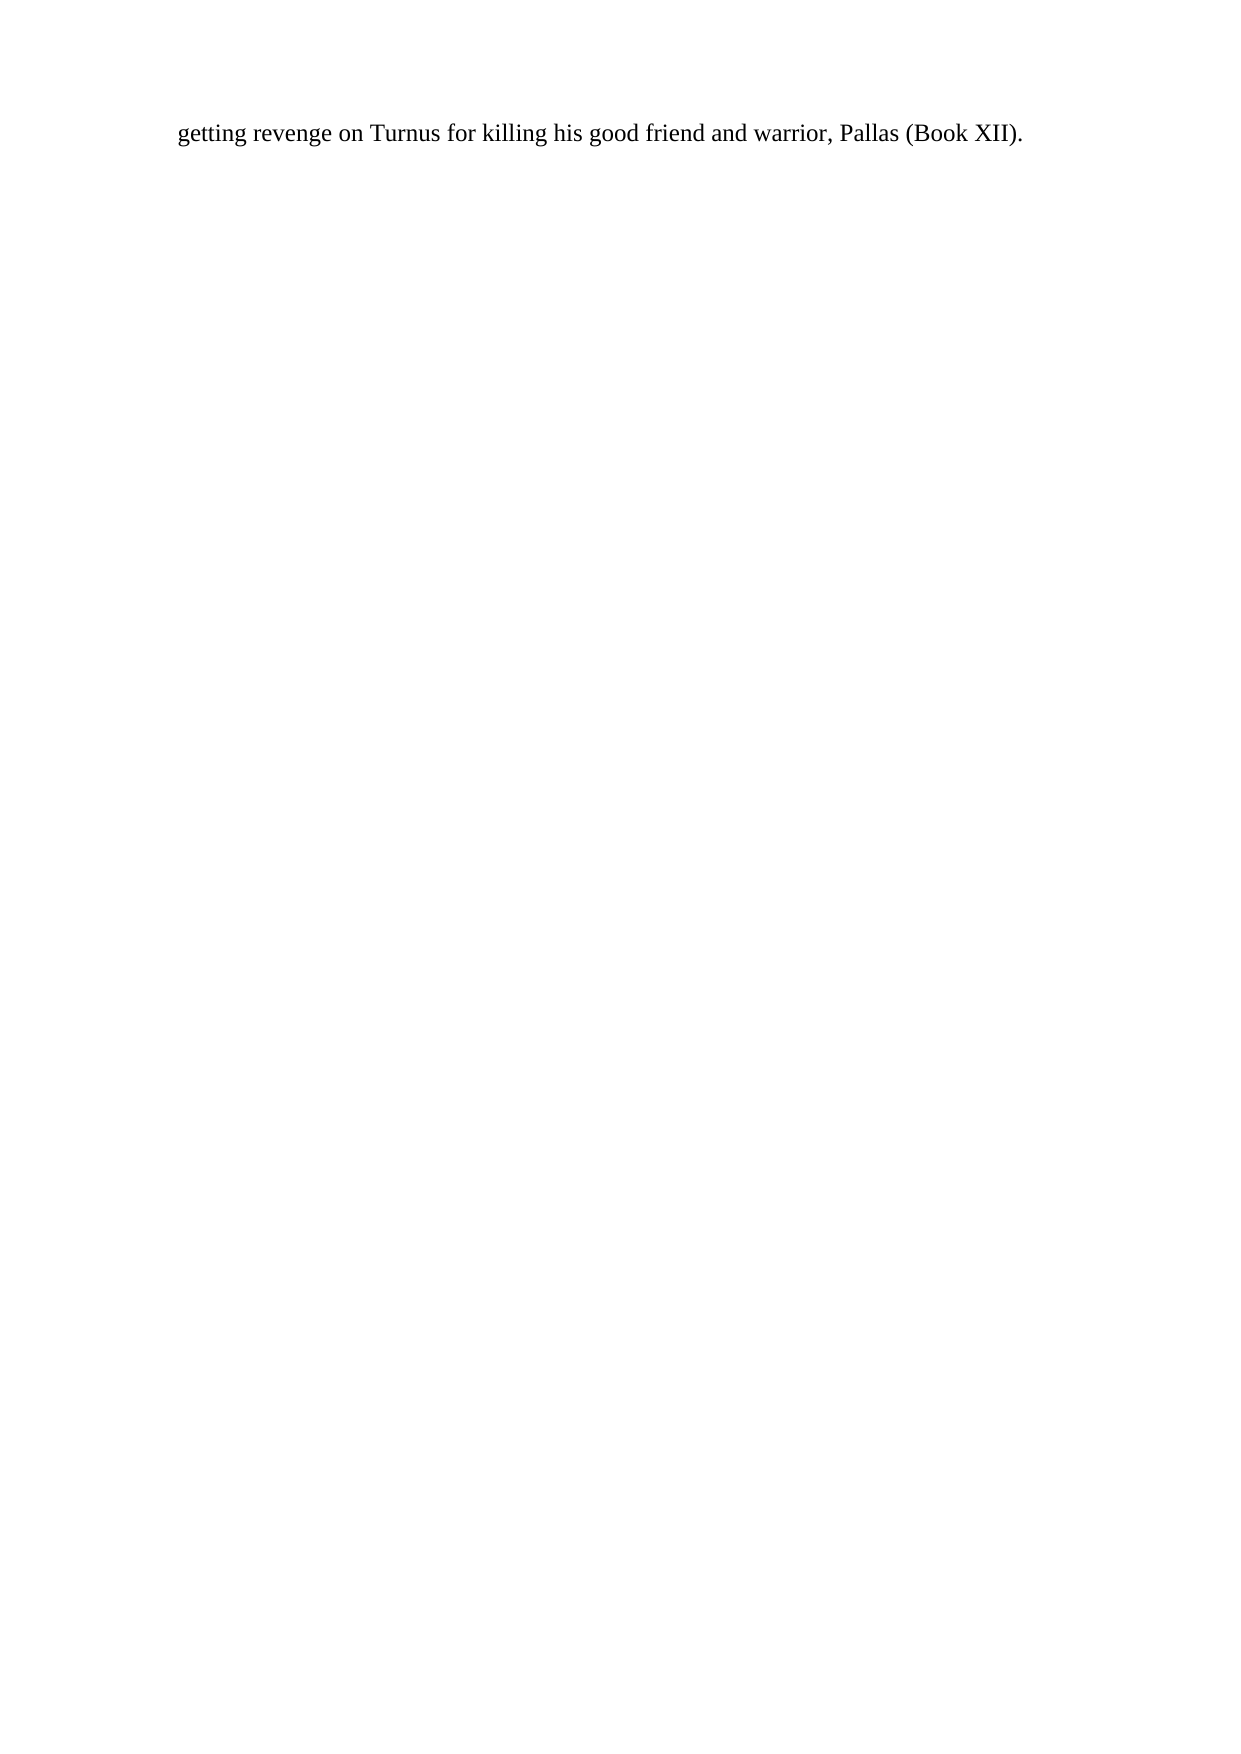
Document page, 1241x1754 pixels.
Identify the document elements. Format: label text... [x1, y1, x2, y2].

text getting revenge on Turnus for killing his good friend and warrior, Pallas (Book XII). [177, 118, 1152, 147]
